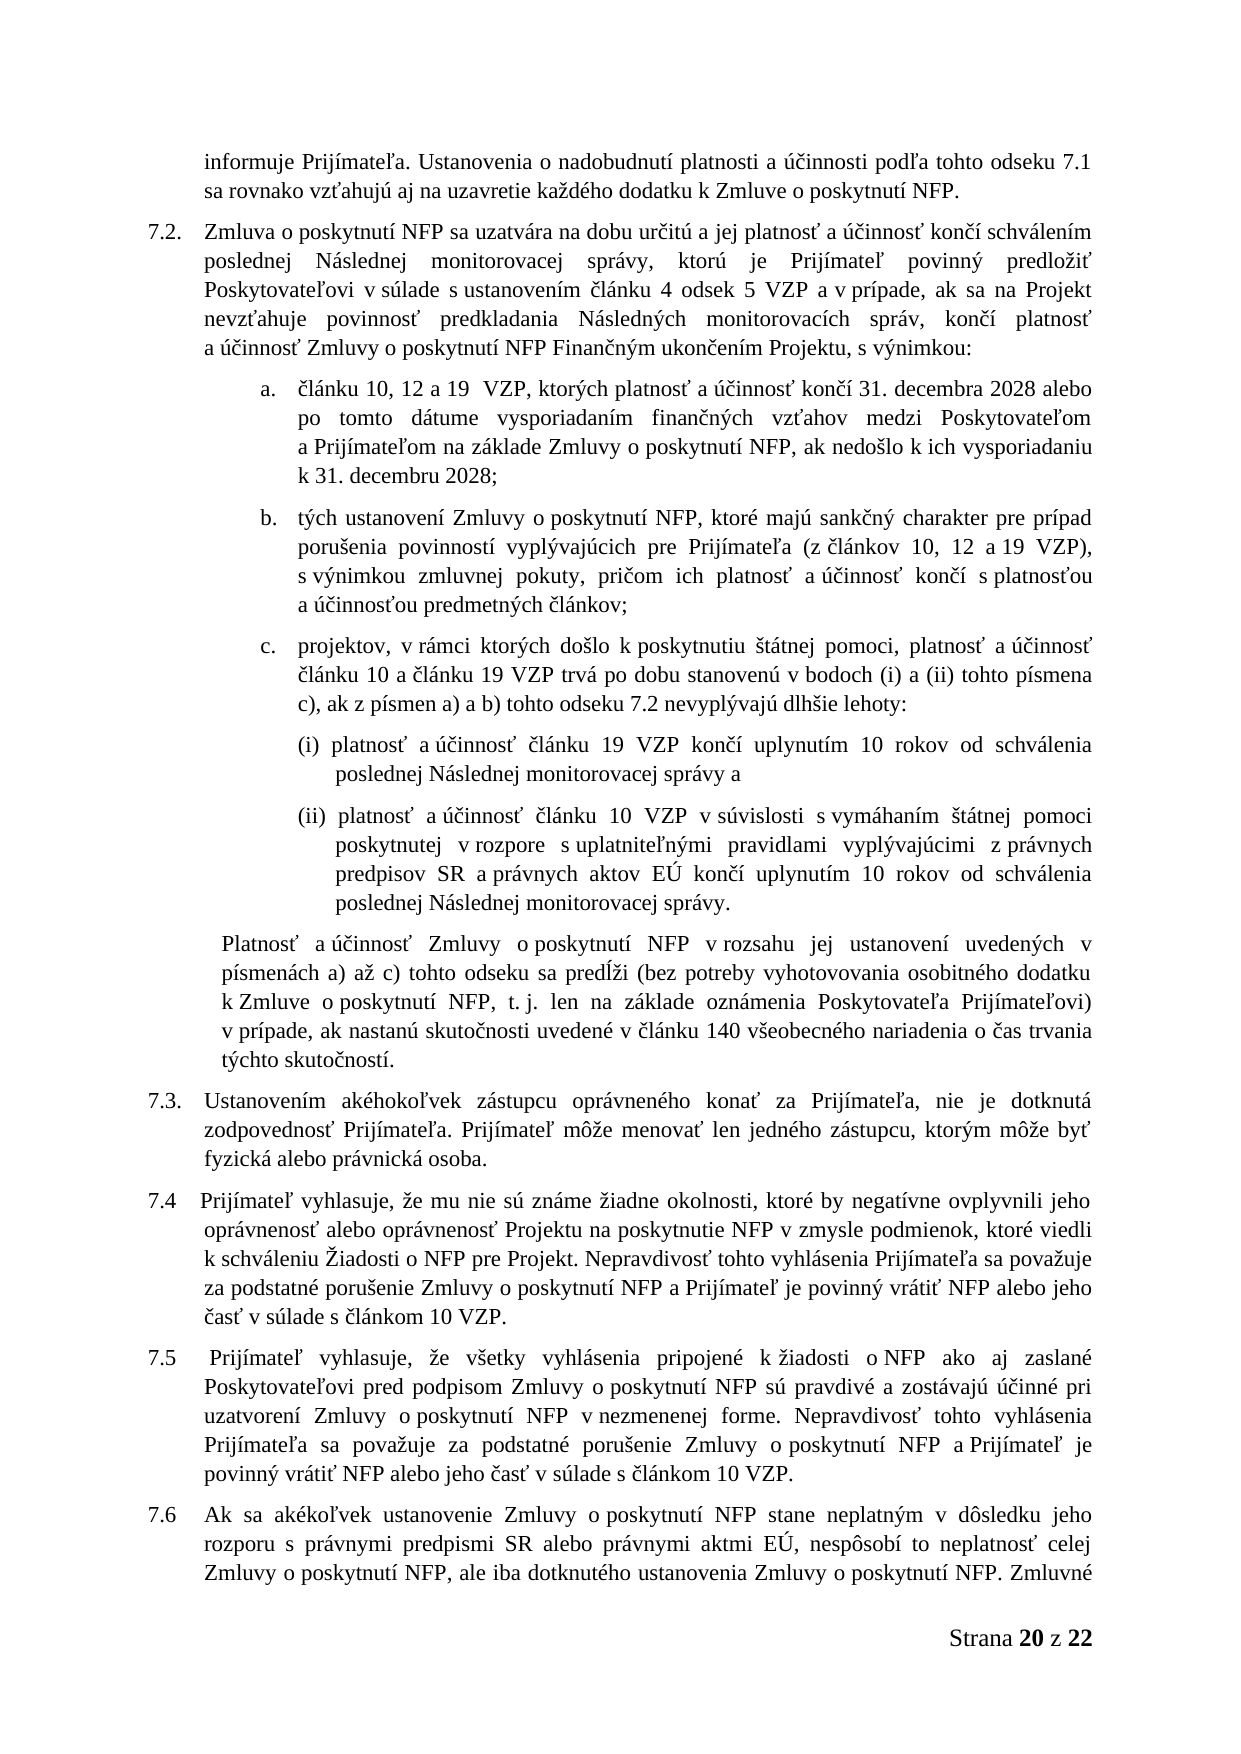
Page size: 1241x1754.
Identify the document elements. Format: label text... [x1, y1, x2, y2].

list projektov, v rámci ktorých došlo k poskytnutiu štátnej pomoci, platnosť a účinnosť článku 10 a článku 19 VZP trvá po dobu stanovenú v bodoch (i) a (ii) tohto písmena c), ak z písmen a) a b) tohto odseku 7.2 nevyplývajú dlhšie lehoty: [260, 632, 1092, 716]
text Platnosť a účinnosť Zmluvy o poskytnutí NFP v rozsahu jej ustanovení uvedených v písmenách a) až c) tohto odseku sa predĺži (bez potreby vyhotovovania osobitného dodatku k Zmluve o poskytnutí NFP, t. j. len na základe oznámenia Poskytovateľa Prijímateľovi) v prípade, ak nastanú skutočnosti uvedené v článku 140 všeobecného nariadenia o čas trvania týchto skutočností. [221, 930, 1092, 1072]
text 7.3. Ustanovením akéhokoľvek zástupcu oprávneného konať za Prijímateľa, nie je dotknutá zodpovednosť Prijímateľa. Prijímateľ môže menovať len jedného zástupcu, ktorým môže byť fyzická alebo právnická osoba. [148, 1087, 1092, 1172]
text 7.4 Prijímateľ vyhlasuje, že mu nie sú známe žiadne okolnosti, ktoré by negatívne ovplyvnili jeho oprávnenosť alebo oprávnenosť Projektu na poskytnutie NFP v zmysle podmienok, ktoré viedli k schváleniu Žiadosti o NFP pre Projekt. Nepravdivosť tohto vyhlásenia Prijímateľa sa považuje za podstatné porušenie Zmluvy o poskytnutí NFP a Prijímateľ je povinný vrátiť NFP alebo jeho časť v súlade s článkom 10 VZP. [148, 1187, 1092, 1329]
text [148, 148, 1092, 203]
text 7.2. Zmluva o poskytnutí NFP sa uzatvára na dobu určitú a jej platnosť a účinnosť končí schválením poslednej Následnej monitorovacej správy, ktorú je Prijímateľ povinný predložiť Poskytovateľovi v súlade s ustanovením článku 4 odsek 5 VZP a v prípade, ak sa na Projekt nevzťahuje povinnosť predkladania Následných monitorovacích správ, končí platnosť a účinnosť Zmluvy o poskytnutí NFP Finančným ukončením Projektu, s výnimkou: [148, 218, 1092, 360]
list článku 10, 12 a 19 VZP, ktorých platnosť a účinnosť končí 31. decembra 2028 alebo po tomto dátume vysporiadaním finančných vzťahov medzi Poskytovateľom a Prijímateľom na základe Zmluvy o poskytnutí NFP, ak nedošlo k ich vysporiadaniu k 31. decembru 2028; [260, 375, 1092, 489]
text (i) platnosť a účinnosť článku 19 VZP končí uplynutím 10 rokov od schválenia poslednej Následnej monitorovacej správy a [298, 731, 1092, 787]
list tých ustanovení Zmluvy o poskytnutí NFP, ktoré majú sankčný charakter pre prípad porušenia povinností vyplývajúcich pre Prijímateľa (z článkov 10, 12 a 19 VZP), s výnimkou zmluvnej pokuty, pričom ich platnosť a účinnosť končí s platnosťou a účinnosťou predmetných článkov; [260, 504, 1092, 617]
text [148, 1501, 1092, 1586]
text 7.5 Prijímateľ vyhlasuje, že všetky vyhlásenia pripojené k žiadosti o NFP ako aj zaslané Poskytovateľovi pred podpisom Zmluvy o poskytnutí NFP sú pravdivé a zostávajú účinné pri uzatvorení Zmluvy o poskytnutí NFP v nezmenenej forme. Nepravdivosť tohto vyhlásenia Prijímateľa sa považuje za podstatné porušenie Zmluvy o poskytnutí NFP a Prijímateľ je povinný vrátiť NFP alebo jeho časť v súlade s článkom 10 VZP. [148, 1344, 1092, 1486]
text (ii) platnosť a účinnosť článku 10 VZP v súvislosti s vymáhaním štátnej pomoci poskytnutej v rozpore s uplatniteľnými pravidlami vyplývajúcimi z právnych predpisov SR a právnych aktov EÚ končí uplynutím 10 rokov od schválenia poslednej Následnej monitorovacej správy. [298, 802, 1092, 915]
